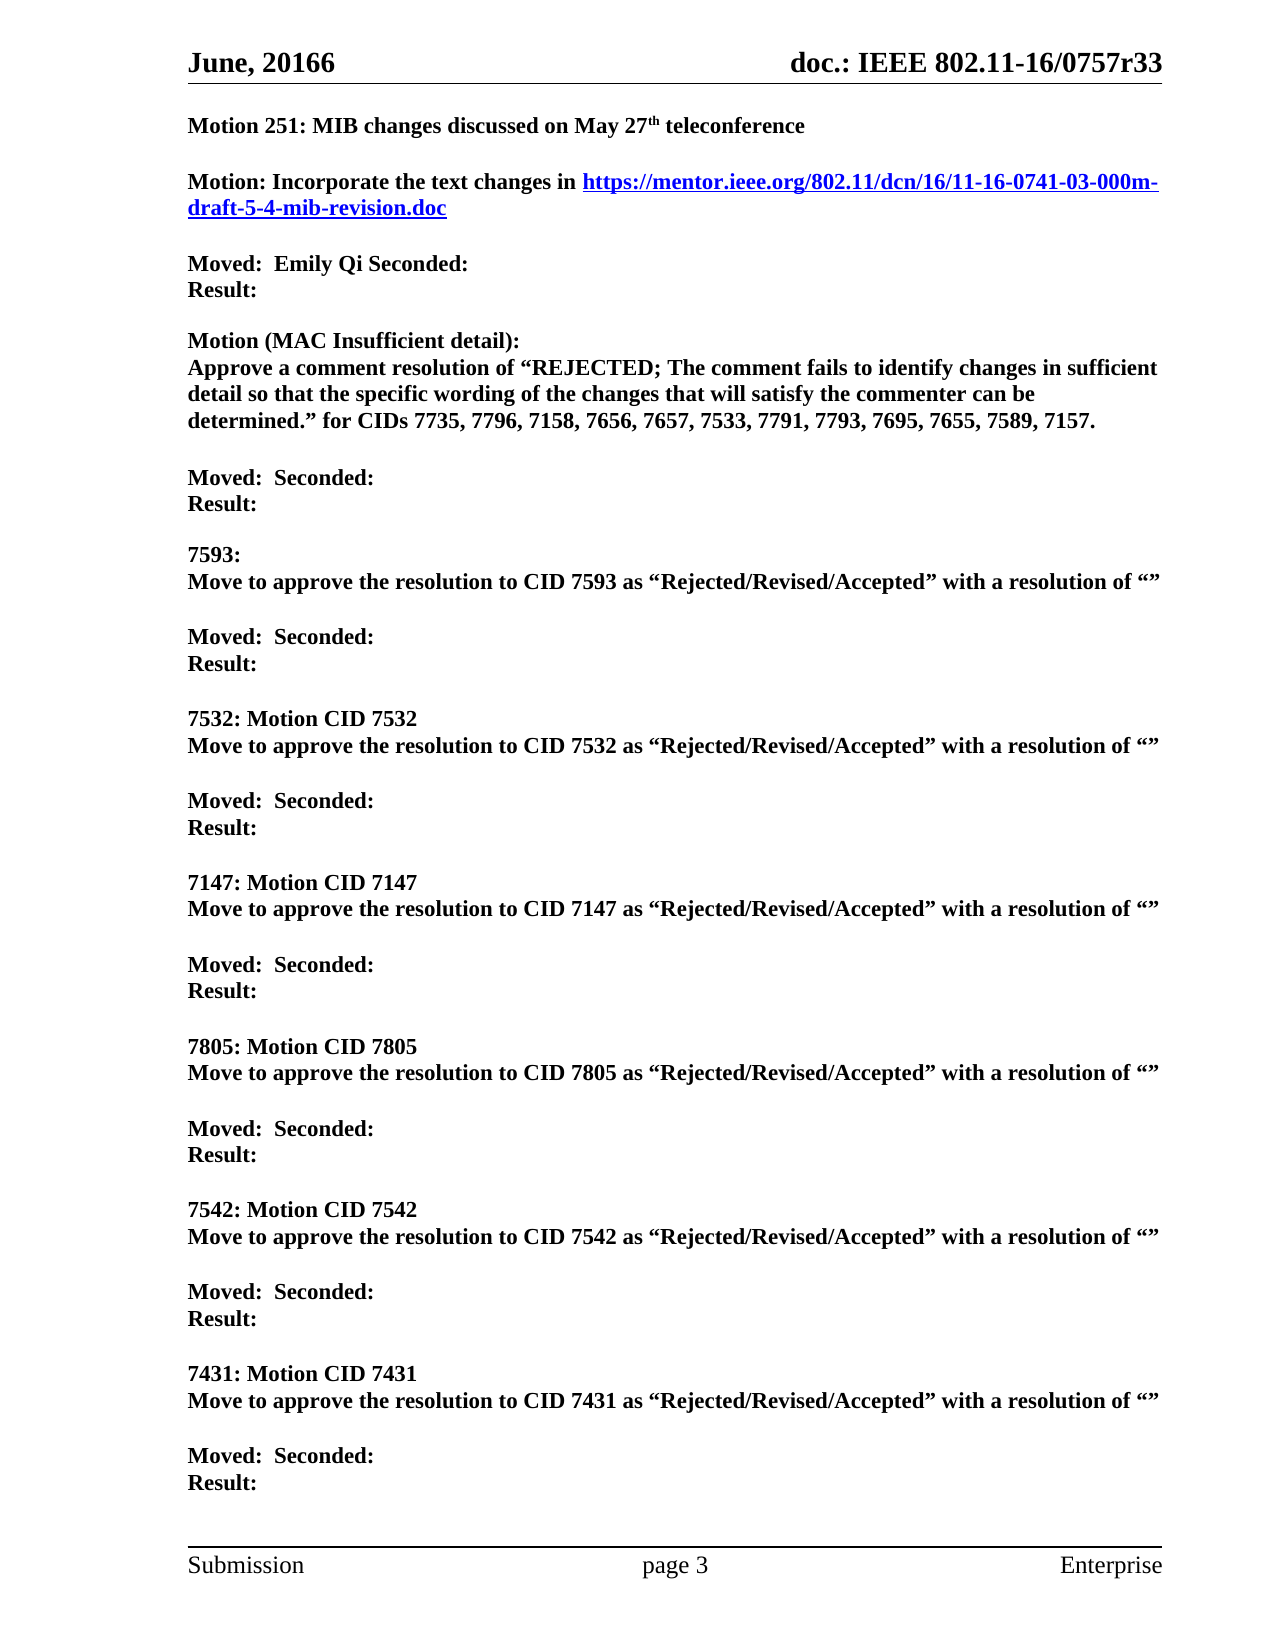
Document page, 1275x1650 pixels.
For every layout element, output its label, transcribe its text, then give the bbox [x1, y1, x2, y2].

text Moved: Seconded: Result: [187, 1442, 1162, 1495]
text Moved: Seconded: Result: [187, 464, 1162, 517]
text Moved: Seconded: Result: [187, 951, 1162, 1004]
text Moved: Seconded: Result: [187, 787, 1162, 840]
text 7431: Motion CID 7431 Move to approve the resolution to CID 7431 as “Rejected/Revised/Accepted” with a resolution of “” [187, 1360, 1162, 1413]
text Moved: Emily Qi Seconded: Result: [187, 250, 1162, 303]
text 7593: [187, 542, 1162, 568]
text 7147: Motion CID 7147 Move to approve the resolution to CID 7147 as “Rejected/Revised/Accepted” with a resolution of “” [187, 869, 1162, 922]
text 7805: Motion CID 7805 Move to approve the resolution to CID 7805 as “Rejected/Revised/Accepted” with a resolution of “” [187, 1033, 1162, 1086]
text Approve a comment resolution of “REJECTED; The comment fails to identify changes in sufficient detail so that the specific wording of the changes that will satisfy the commenter can be determined.” for CIDs 7735, 7796, 7158, 7656, 7657, 7533, 7791, 7793, 7695, 7655, 7589, 7157. [187, 354, 1162, 435]
text 7542: Motion CID 7542 Move to approve the resolution to CID 7542 as “Rejected/Revised/Accepted” with a resolution of “” [187, 1197, 1162, 1249]
text Motion: Incorporate the text changes in https://mentor.ieee.org/802.11/dcn/16/11-16-0741-03-000m-draft-5-4-mib-revision.doc [187, 168, 1162, 221]
text Moved: Seconded: Result: [187, 1278, 1162, 1331]
text 7532: Motion CID 7532 Move to approve the resolution to CID 7532 as “Rejected/Revised/Accepted” with a resolution of “” [187, 705, 1162, 758]
text Moved: Seconded: Result: [187, 623, 1162, 676]
text Moved: Seconded: Result: [187, 1115, 1162, 1167]
text Motion 251: MIB changes discussed on May 27th teleconference [187, 112, 1162, 139]
text Motion (MAC Insufficient detail): [187, 328, 1162, 354]
text Move to approve the resolution to CID 7593 as “Rejected/Revised/Accepted” with a resolution of “” [187, 568, 1162, 594]
